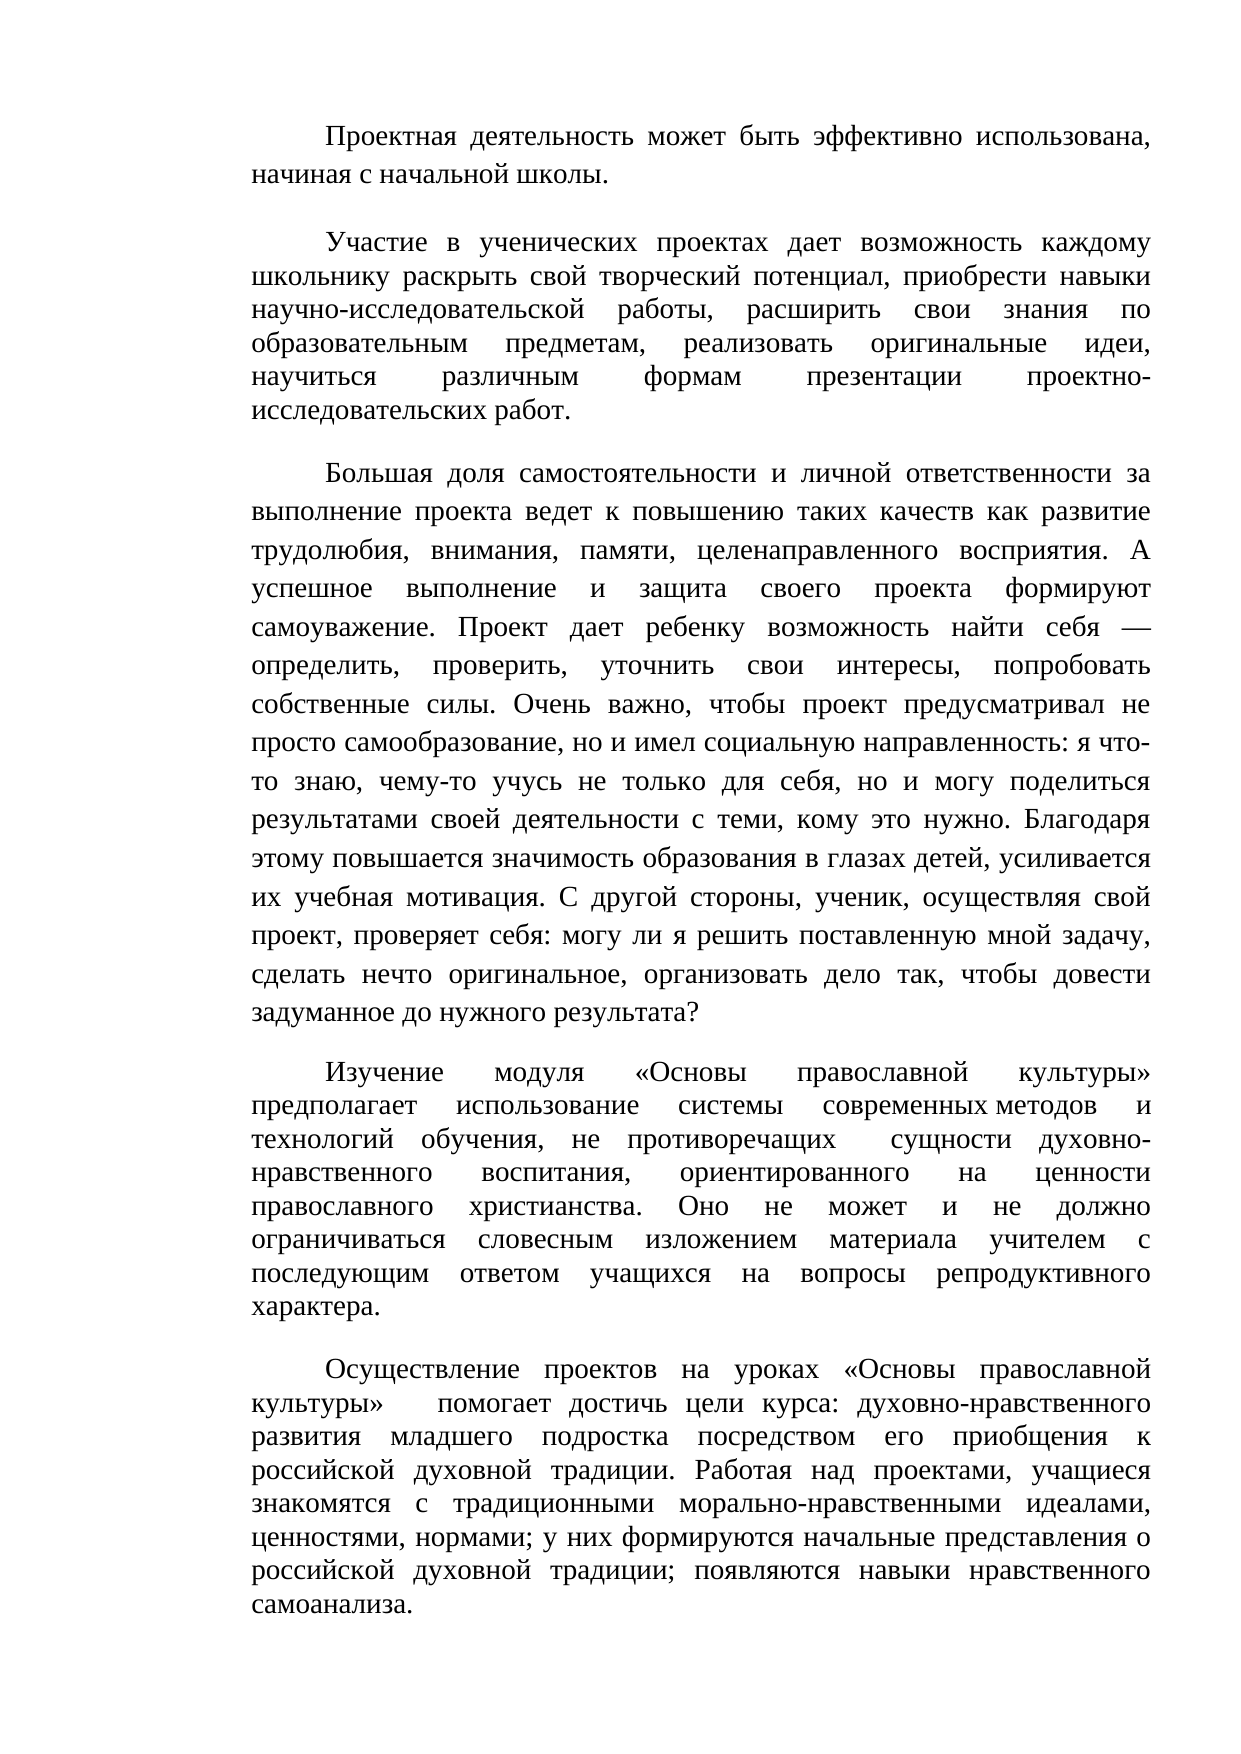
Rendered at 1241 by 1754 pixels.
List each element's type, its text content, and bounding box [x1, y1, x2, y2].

text Осуществление проектов на уроках «Основы православной культуры» помогает достичь цели курса: духовно-нравственного развития младшего подростка посредством его приобщения к российской духовной традиции. Работая над проектами, учащиеся знакомятся с традиционными морально-нравственными идеалами, ценностями, нормами; у них формируются начальные представления о российской духовной традиции; появляются навыки нравственного самоанализа. [251, 1351, 1152, 1619]
text Участие в ученических проектах дает возможность каждому школьнику раскрыть свой творческий потенциал, приобрести навыки научно-исследовательской работы, расширить свои знания по образовательным предметам, реализовать оригинальные идеи, научиться различным формам презентации проектно-исследовательских работ. [251, 224, 1152, 426]
text Изучение модуля «Основы православной культуры» предполагает использование системы современных методов и технологий обучения, не противоречащих сущности духовно-нравственного воспитания, ориентированного на ценности православного христианства. Оно не может и не должно ограничиваться словесным изложением материала учителем с последующим ответом учащихся на вопросы репродуктивного характера. [251, 1054, 1152, 1322]
text Проектная деятельность может быть эффективно использована, начиная с начальной школы. [251, 118, 1152, 190]
text Большая доля самостоятельности и личной ответственности за выполнение проекта ведет к повышению таких качеств как развитие трудолюбия, внимания, памяти, целенаправленного восприятия. А успешное выполнение и защита своего проекта формируют самоуважение. Проект дает ребенку возможность найти себя — определить, проверить, уточнить свои интересы, попробовать собственные силы. Очень важно, чтобы проект предусматривал не просто самообразование, но и имел социальную направленность: я что-то знаю, чему-то учусь не только для себя, но и могу поделиться результатами своей деятельности с теми, кому это нужно. Благодаря этому повышается значимость образования в глазах детей, усиливается их учебная мотивация. С другой стороны, ученик, осуществляя свой проект, проверяет себя: могу ли я решить поставленную мной задачу, сделать нечто оригинальное, организовать дело так, чтобы довести задуманное до нужного результата? [251, 455, 1152, 1028]
